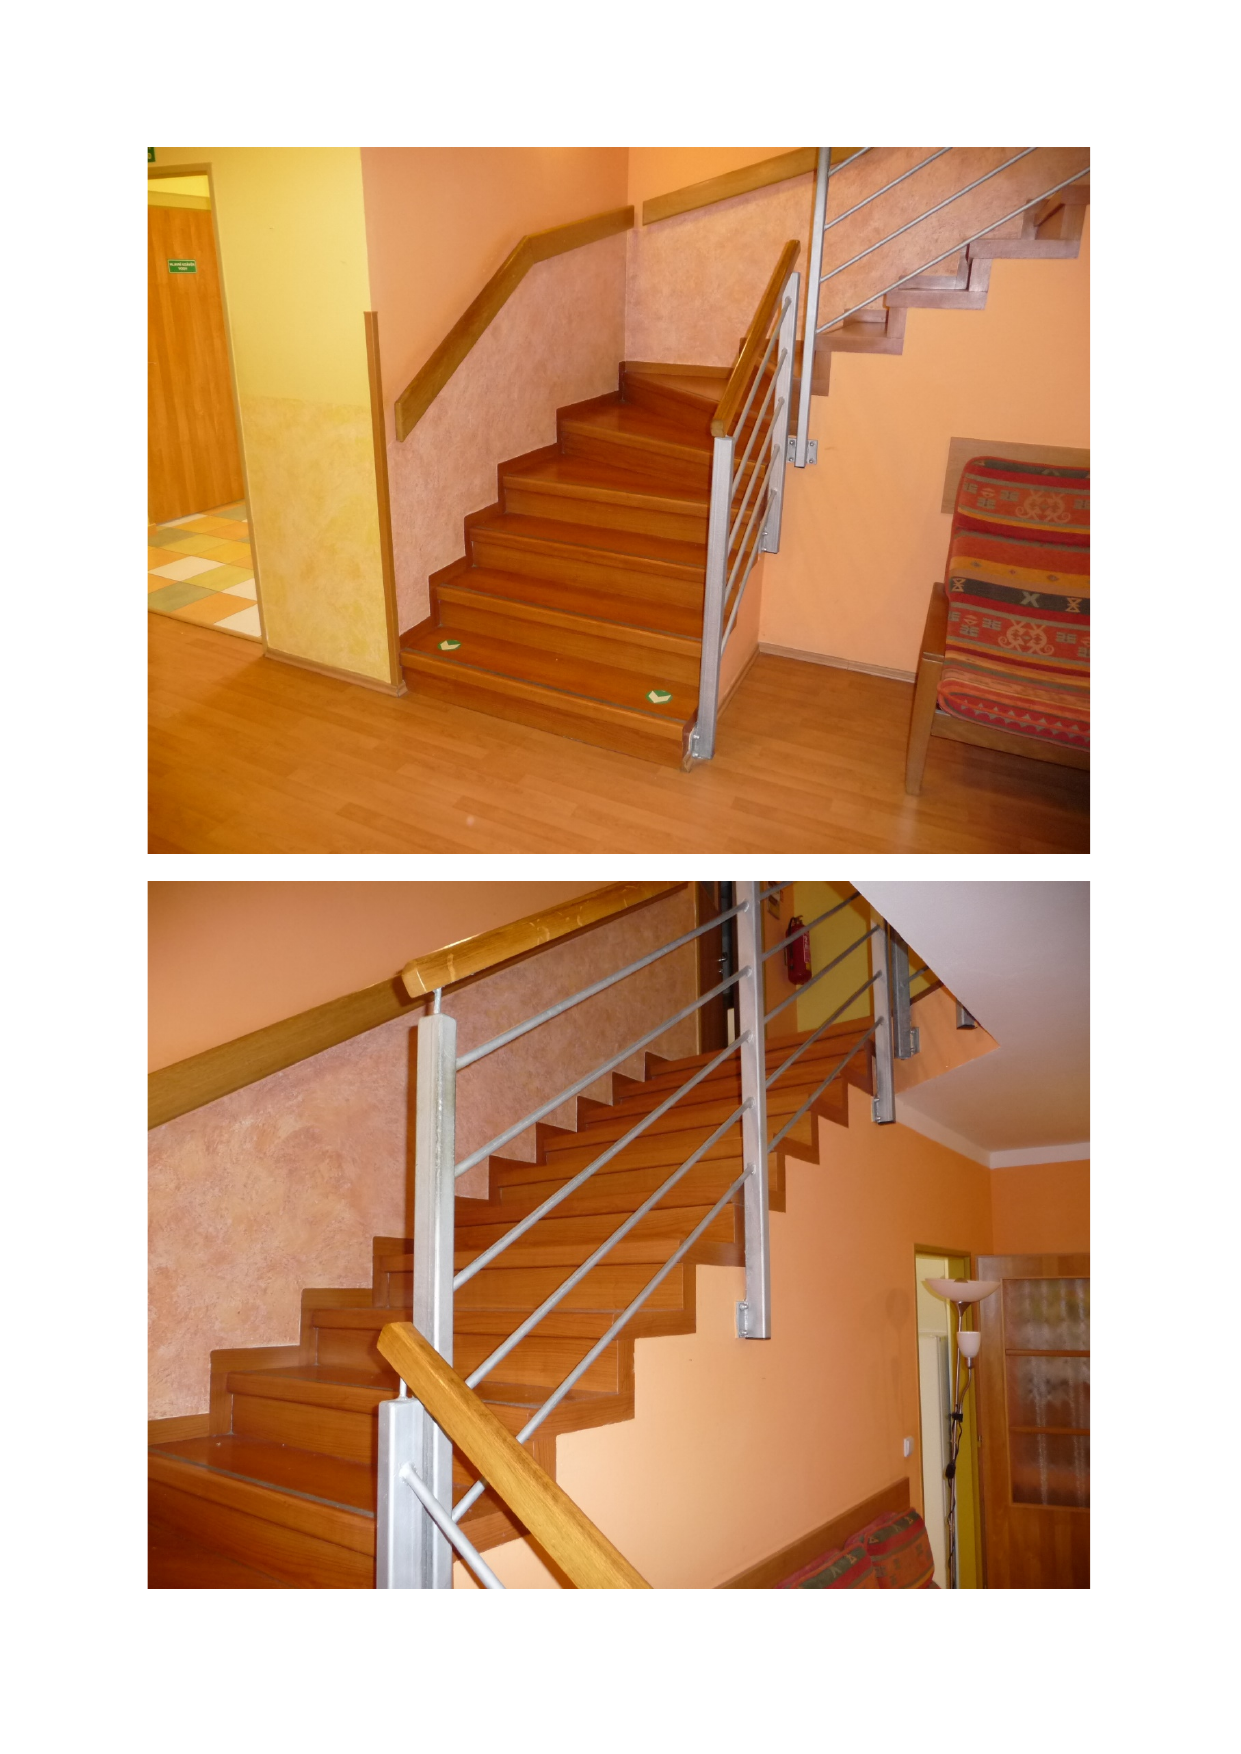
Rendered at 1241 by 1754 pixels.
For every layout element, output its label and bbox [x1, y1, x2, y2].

picture [147, 881, 1091, 1589]
picture [147, 147, 1091, 854]
